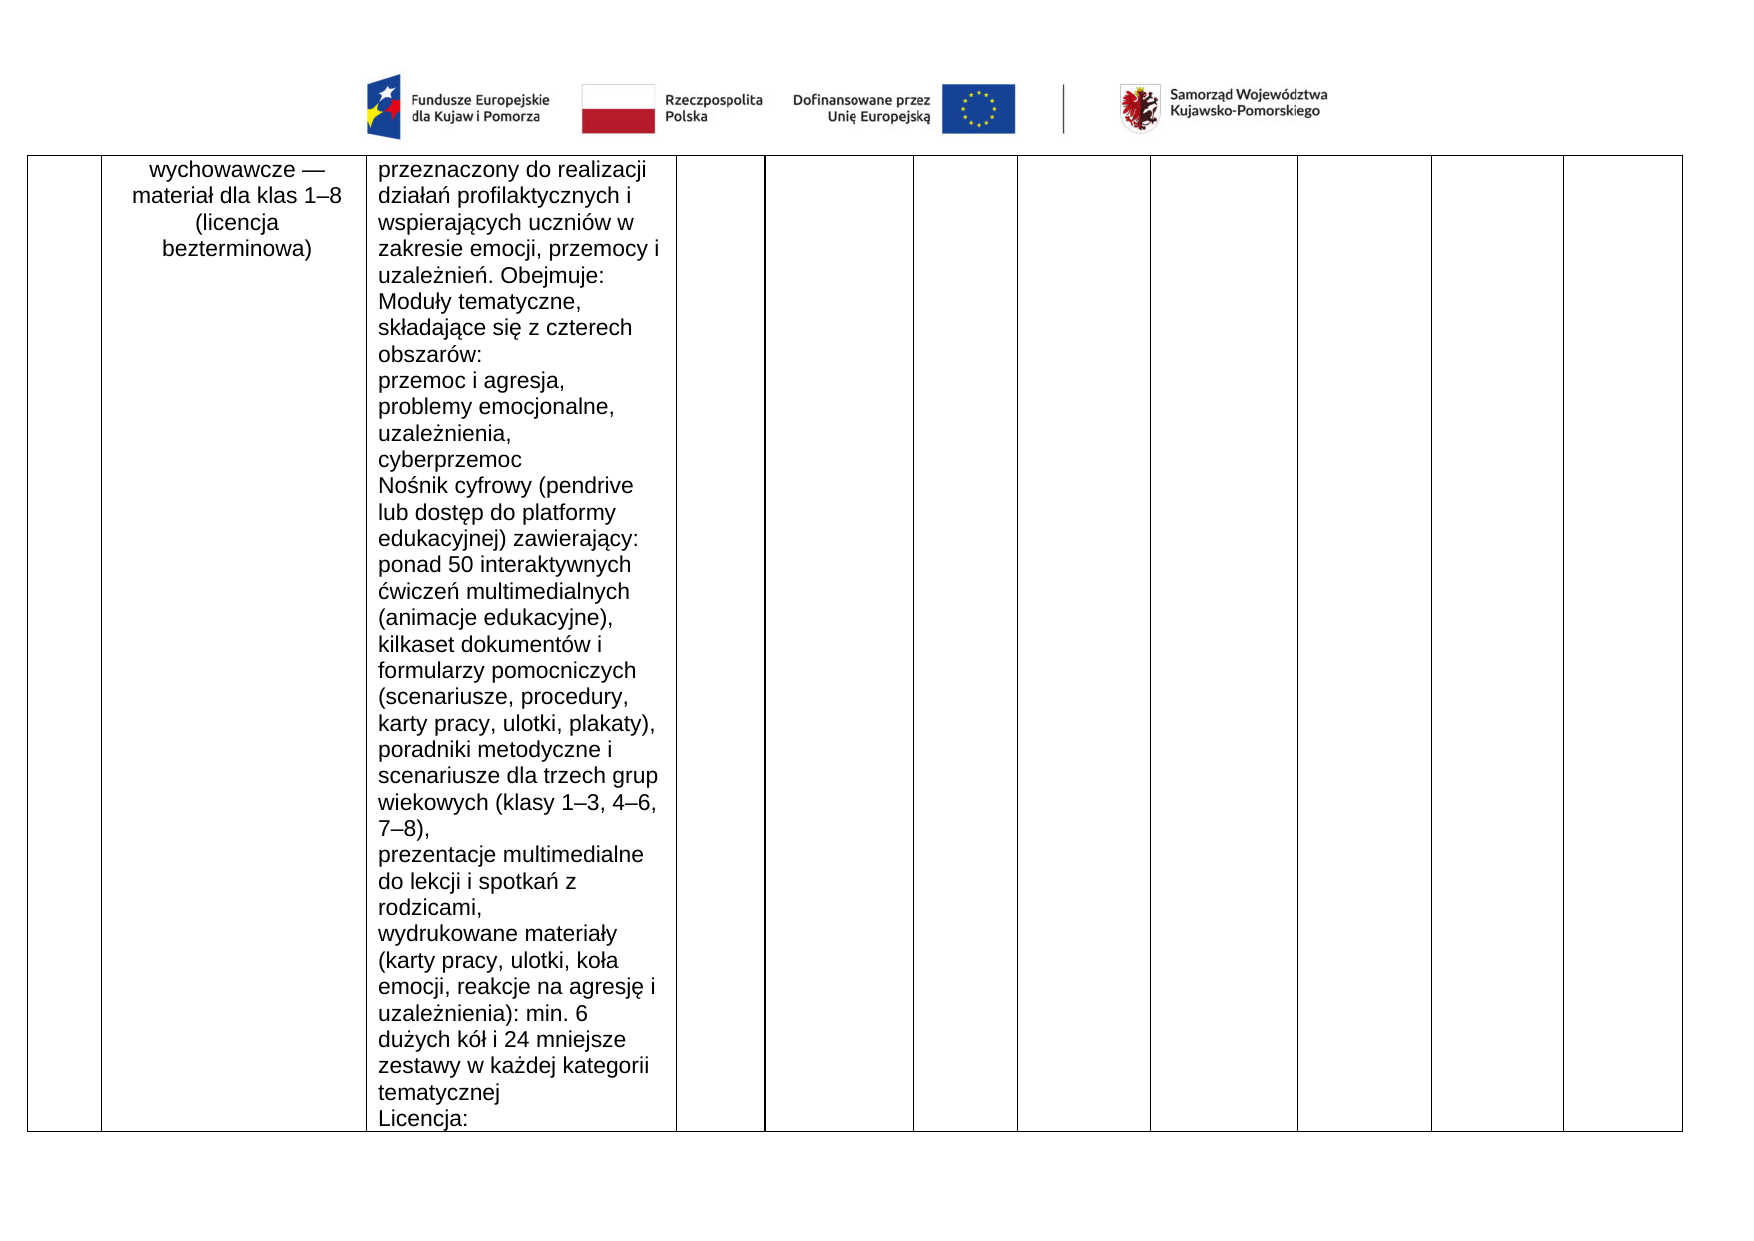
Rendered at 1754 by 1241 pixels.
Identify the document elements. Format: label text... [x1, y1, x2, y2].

table_cell [1432, 156, 1563, 1131]
table_cell [1151, 156, 1297, 1131]
table_cell [1564, 156, 1682, 1131]
table_cell Multimedialny pakiet wspierający szkolną profilaktykę i działania wychowawcze — materiał dla klas 1–8 (licencja bezterminowa) [102, 156, 366, 1131]
table_cell 1 [677, 156, 764, 1131]
table_cell [914, 156, 1017, 1131]
table_cell [766, 156, 913, 1131]
table_cell [1298, 156, 1431, 1131]
table_cell [1018, 156, 1150, 1131]
table_cell [28, 156, 101, 1131]
picture [351, 59, 1359, 155]
